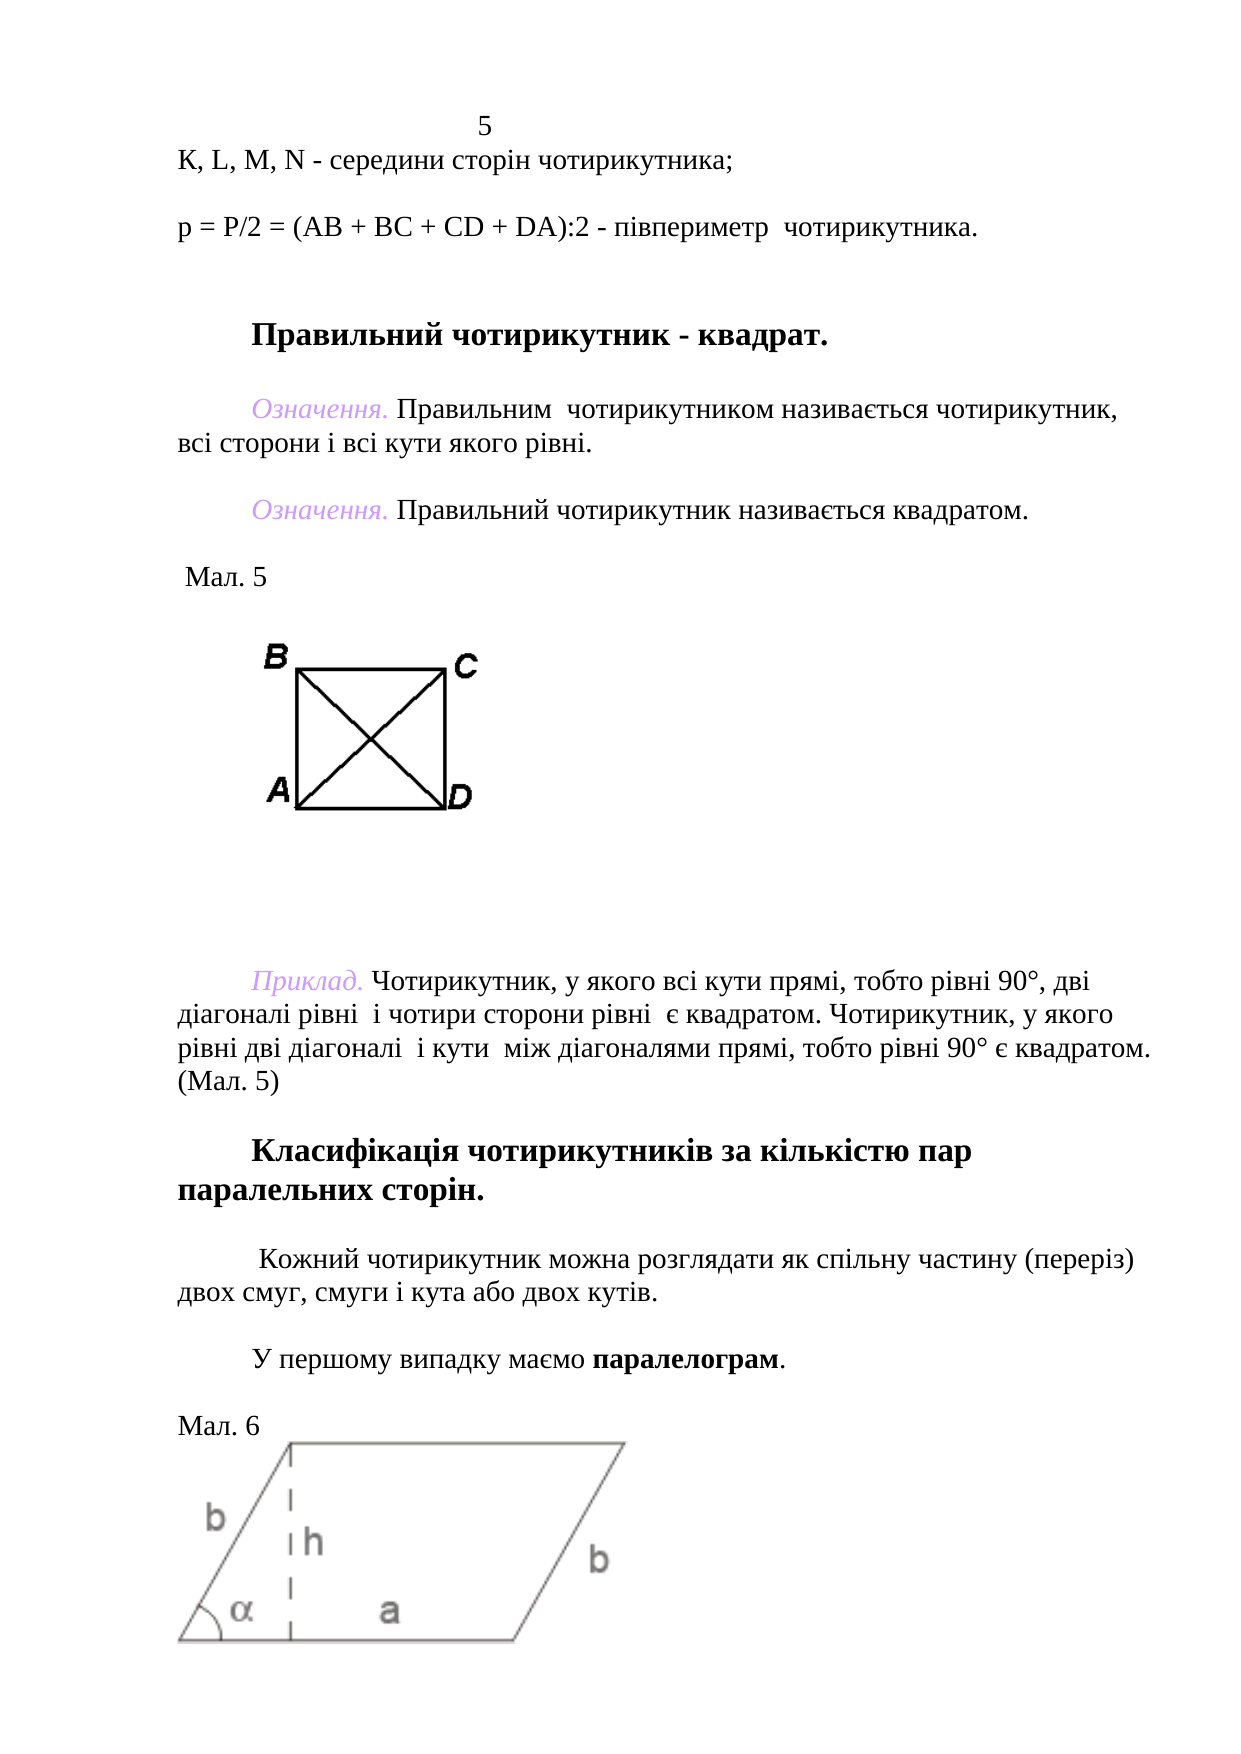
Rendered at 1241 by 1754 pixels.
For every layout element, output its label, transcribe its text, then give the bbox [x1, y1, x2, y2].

text p = Р/2 = (АВ + ВС + СD + DА):2 - півпериметр чотирикутника. [177, 209, 1152, 243]
text Класифікація чотирикутників за кількістю пар паралельних сторін. [177, 1131, 1152, 1207]
text У першому випадку маємо паралелограм. [177, 1341, 1152, 1375]
text Мал. 5 [177, 559, 1152, 592]
text К, L, М, N - середини сторін чотирикутника; [177, 142, 1152, 176]
text 5 [177, 108, 1152, 142]
text Означення. Правильним чотирикутником називається чотирикутник, всі сторони і всі кути якого рівні. [177, 391, 1152, 458]
picture [177, 1441, 628, 1644]
text Кожний чотирикутник можна розглядати як спільну частину (переріз) двох смуг, смуги і кута або двох кутів. [177, 1241, 1152, 1308]
picture [177, 592, 590, 963]
text Мал. 6 [177, 1408, 1152, 1442]
text Приклад. Чотирикутник, у якого всі кути прямі, тобто рівні 90°, дві діагоналі рівні і чотири сторони рівні є квадратом. Чотирикутник, у якого рівні дві діагоналі і кути між діагоналями прямі, тобто рівні 90° є квадратом. (Мал. 5) [177, 963, 1152, 1097]
text Правильний чотирикутник - квадрат. [177, 314, 1152, 353]
text Означення. Правильний чотирикутник називається квадратом. [177, 492, 1152, 525]
